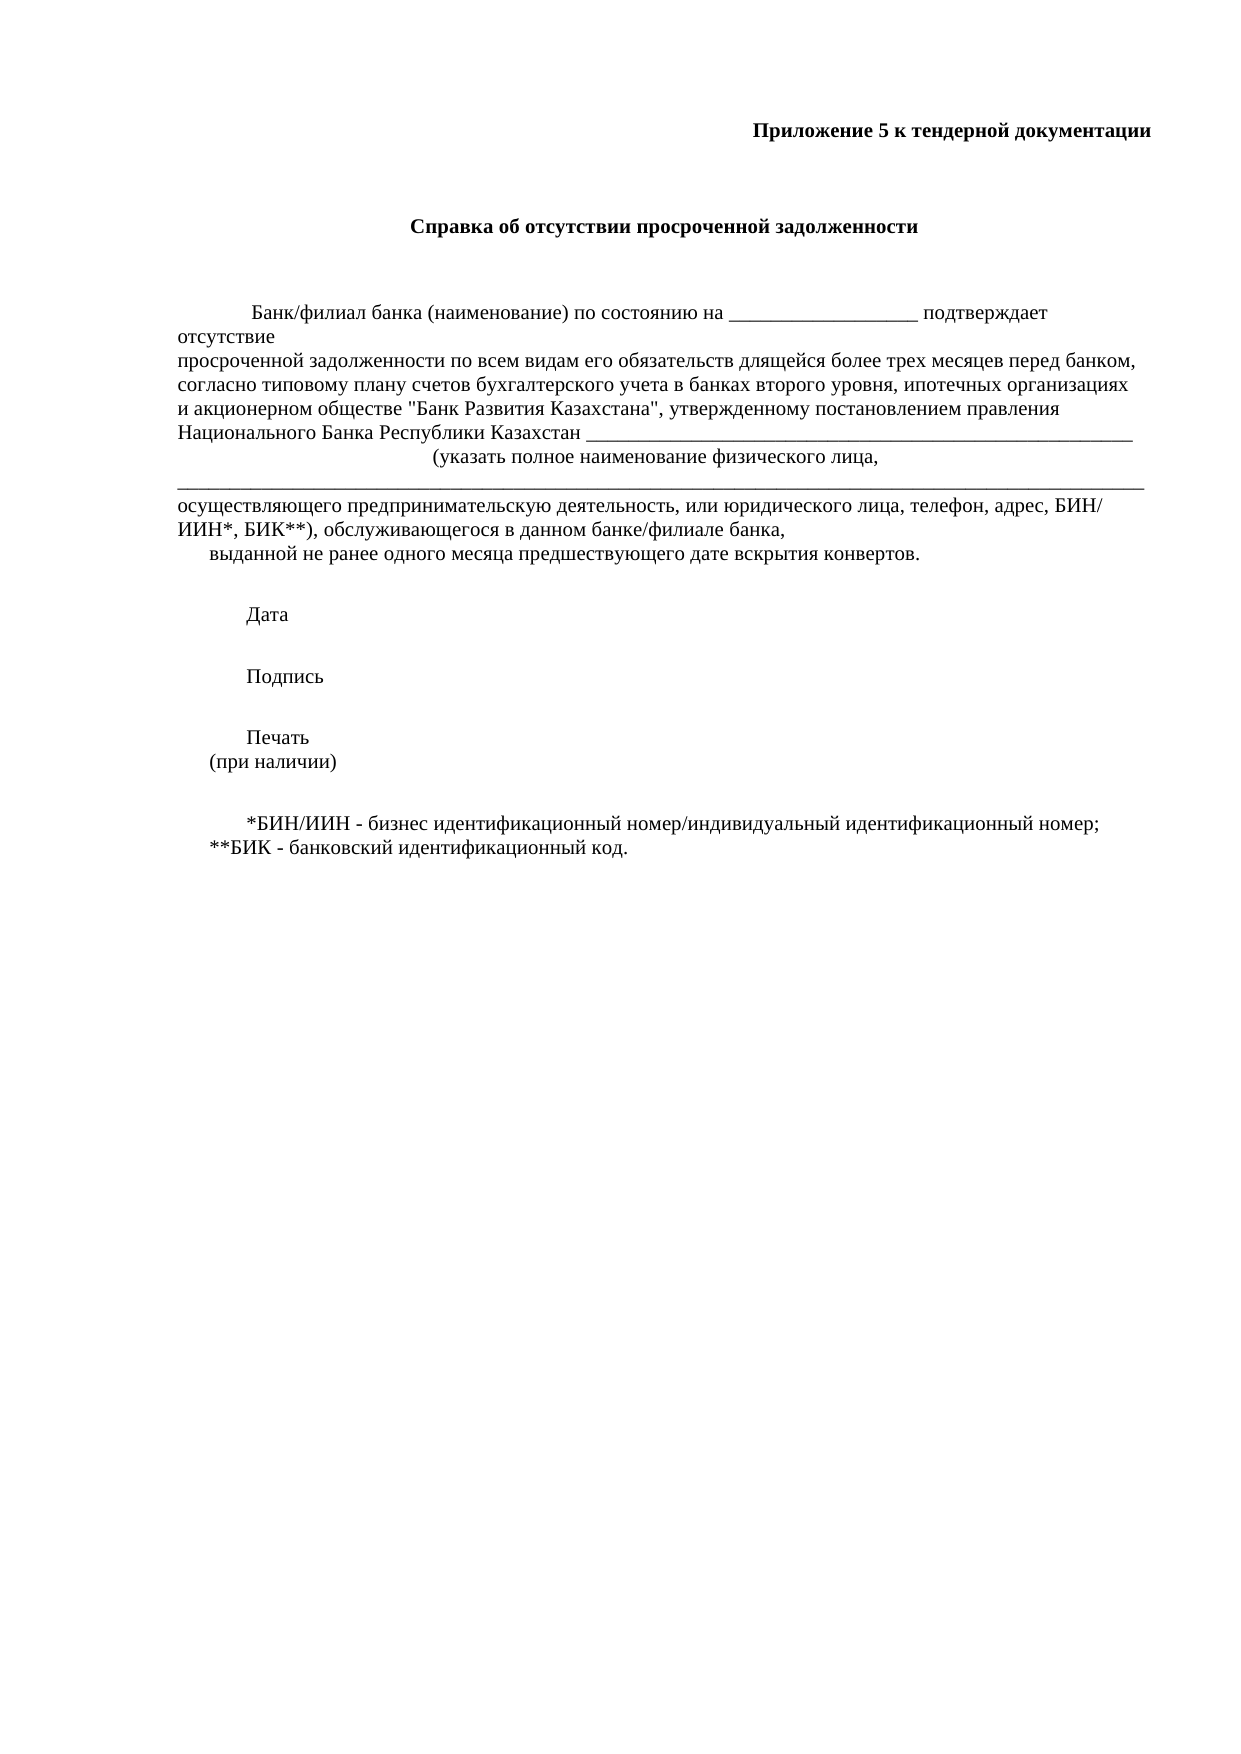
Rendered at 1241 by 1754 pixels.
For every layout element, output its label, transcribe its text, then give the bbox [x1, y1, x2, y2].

text *БИН/ИИН - бизнес идентификационный номер/индивидуальный идентификационный номер; **БИК - банковский идентификационный код. [177, 811, 1152, 859]
text Приложение 5 к тендерной документации [177, 118, 1152, 142]
text Банк/филиал банка (наименование) по состоянию на __________________ подтверждает отсутствие просроченной задолженности по всем видам его обязательств длящейся более трех месяцев перед банком, согласно типовому плану счетов бухгалтерского учета в банках второго уровня, ипотечных организациях и акционерном обществе "Банк Развития Казахстана", утвержденному постановлением правления Национального Банка Республики Казахстан ____________________________________________________ (указать полное наименование физического лица, ____________________________________________________________________________________________ осуществляющего предпринимательскую деятельность, или юридического лица, телефон, адрес, БИН/ ИИН*, БИК**), обслуживающегося в данном банке/филиале банка, выданной не ранее одного месяца предшествующего дате вскрытия конвертов. [177, 300, 1152, 565]
text Подпись [177, 664, 1152, 688]
text Дата [177, 602, 1152, 626]
text Справка об отсутствии просроченной задолженности [177, 214, 1152, 238]
text Печать (при наличии) [177, 725, 1152, 773]
